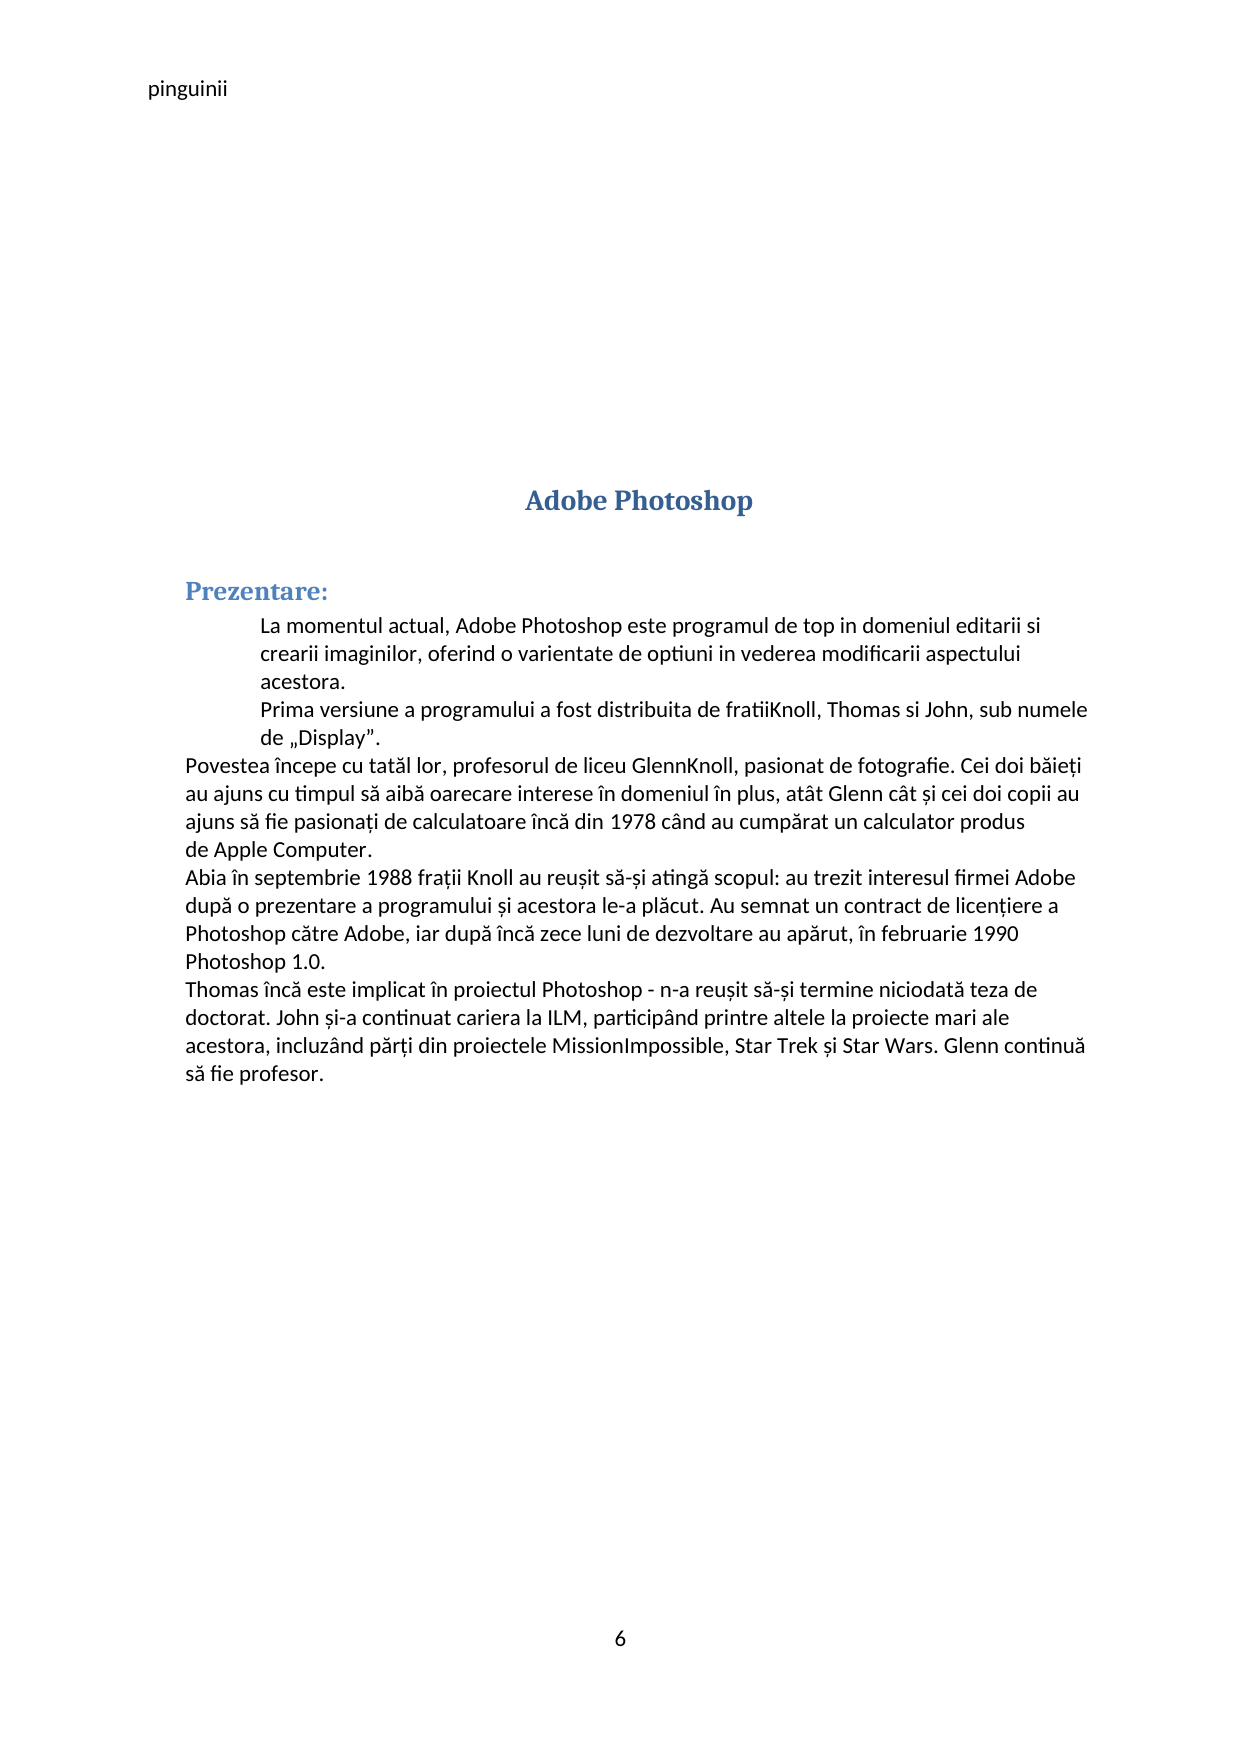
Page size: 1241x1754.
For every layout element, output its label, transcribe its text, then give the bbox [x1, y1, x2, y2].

subtitle Adobe Photoshop [185, 484, 1093, 517]
text Thomas încă este implicat în proiectul Photoshop - n-a reușit să-și termine niciodată teza de doctorat. John și-a continuat cariera la ILM, participând printre altele la proiecte mari ale acestora, incluzând părți din proiectele MissionImpossible, Star Trek și Star Wars. Glenn continuă să fie profesor. [185, 976, 1093, 1088]
subtitle Prezentare: [185, 576, 1093, 607]
text Prima versiune a programului a fost distribuita de fratiiKnoll, Thomas si John, sub numele de „Display”. [260, 695, 1093, 751]
text Povestea începe cu tatăl lor, profesorul de liceu GlennKnoll, pasionat de fotografie. Cei doi băieți au ajuns cu timpul să aibă oarecare interese în domeniul în plus, atât Glenn cât și cei doi copii au ajuns să fie pasionați de calculatoare încă din 1978 când au cumpărat un calculator produs de Apple Computer. [185, 751, 1093, 863]
text Abia în septembrie 1988 frații Knoll au reușit să-și atingă scopul: au trezit interesul firmei Adobe după o prezentare a programului și acestora le-a plăcut. Au semnat un contract de licențiere a Photoshop către Adobe, iar după încă zece luni de dezvoltare au apărut, în februarie 1990 Photoshop 1.0. [185, 863, 1093, 976]
text La momentul actual, Adobe Photoshop este programul de top in domeniul editarii si crearii imaginilor, oferind o varientate de optiuni in vederea modificarii aspectului acestora. [260, 611, 1093, 695]
